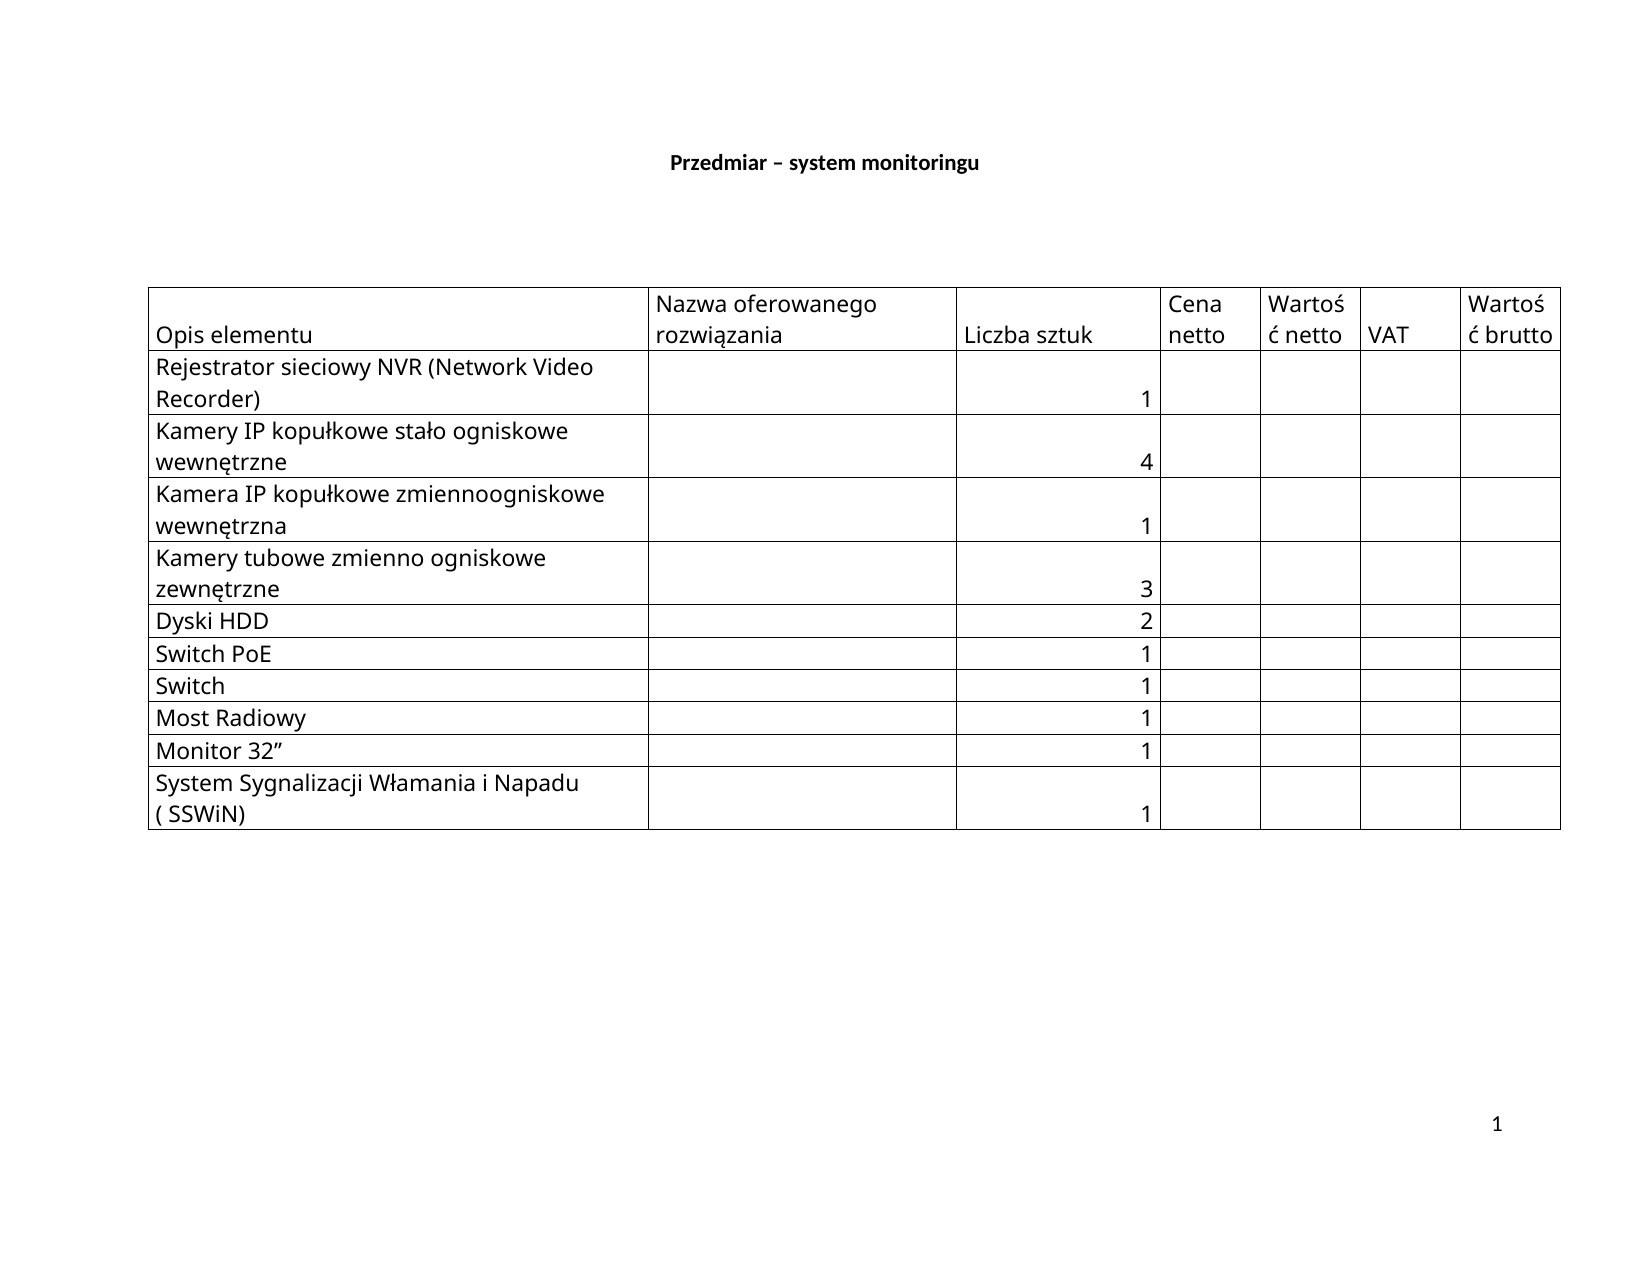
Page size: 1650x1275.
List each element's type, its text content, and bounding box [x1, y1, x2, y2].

table_cell 2 [957, 605, 1160, 637]
table_cell [1261, 670, 1360, 701]
table_cell [649, 478, 956, 541]
table_cell [1461, 351, 1560, 414]
table_cell System Sygnalizacji Włamania i Napadu ( SSWiN) [149, 767, 648, 829]
table_cell Most Radiowy [149, 702, 648, 733]
table_header Nazwa oferowanego rozwiązania [649, 288, 956, 350]
table_cell Switch [149, 670, 648, 701]
table_cell [649, 638, 956, 669]
table_cell Dyski HDD [149, 605, 648, 637]
table_cell [1261, 735, 1360, 766]
table_cell [1261, 478, 1360, 541]
table_cell [649, 351, 956, 414]
table_cell 1 [957, 351, 1160, 414]
table_cell Kamera IP kopułkowe zmiennoogniskowe wewnętrzna [149, 478, 648, 541]
table_cell 1 [957, 767, 1160, 829]
table_cell [1461, 767, 1560, 829]
table_cell [1161, 415, 1260, 477]
table_header Wartość netto [1261, 288, 1360, 350]
table_cell Kamery IP kopułkowe stało ogniskowe wewnętrzne [149, 415, 648, 477]
table_cell [1461, 638, 1560, 669]
table_cell [1361, 767, 1460, 829]
table_cell [649, 415, 956, 477]
table_header Opis elementu [149, 288, 648, 350]
table_cell [1261, 351, 1360, 414]
table_cell [1361, 735, 1460, 766]
table_cell [1161, 702, 1260, 733]
table_cell [1361, 415, 1460, 477]
table_cell [1361, 702, 1460, 733]
table_cell Switch PoE [149, 638, 648, 669]
table_cell [1461, 735, 1560, 766]
table_cell [649, 605, 956, 637]
table_cell [1161, 767, 1260, 829]
table_cell Rejestrator sieciowy NVR (Network Video Recorder) [149, 351, 648, 414]
table_cell [1261, 638, 1360, 669]
table_cell [1461, 702, 1560, 733]
table_cell [1461, 670, 1560, 701]
table_cell 1 [957, 478, 1160, 541]
table_cell [1261, 542, 1360, 604]
table_cell 1 [957, 702, 1160, 733]
table_cell [1261, 767, 1360, 829]
table_cell 3 [957, 542, 1160, 604]
table_cell [1361, 351, 1460, 414]
table_cell [1261, 415, 1360, 477]
table_cell 1 [957, 735, 1160, 766]
table_cell 1 [957, 670, 1160, 701]
table_cell [1261, 605, 1360, 637]
table_cell [1161, 605, 1260, 637]
table_cell [1461, 415, 1560, 477]
table_header VAT [1361, 288, 1460, 350]
table_cell [1161, 735, 1260, 766]
table_cell Monitor 32’’ [149, 735, 648, 766]
table_cell [1161, 670, 1260, 701]
table_cell [1461, 478, 1560, 541]
table_cell [1161, 351, 1260, 414]
table_cell Kamery tubowe zmienno ogniskowe zewnętrzne [149, 542, 648, 604]
table_cell [649, 542, 956, 604]
text Przedmiar – system monitoringu [148, 148, 1502, 176]
table_cell [649, 702, 956, 733]
table_cell [1361, 670, 1460, 701]
table_header Wartość brutto [1461, 288, 1560, 350]
table_cell [1161, 478, 1260, 541]
table_cell [1361, 542, 1460, 604]
table_cell [649, 735, 956, 766]
table_header Liczba sztuk [957, 288, 1160, 350]
table_cell [1461, 605, 1560, 637]
table_header Cena netto [1161, 288, 1260, 350]
table_cell [649, 767, 956, 829]
table_cell [1461, 542, 1560, 604]
table_cell 1 [957, 638, 1160, 669]
table_cell 4 [957, 415, 1160, 477]
table_cell [1361, 605, 1460, 637]
table_cell [1161, 638, 1260, 669]
table_cell [649, 670, 956, 701]
table_cell [1161, 542, 1260, 604]
table_cell [1361, 638, 1460, 669]
table_cell [1361, 478, 1460, 541]
table_cell [1261, 702, 1360, 733]
